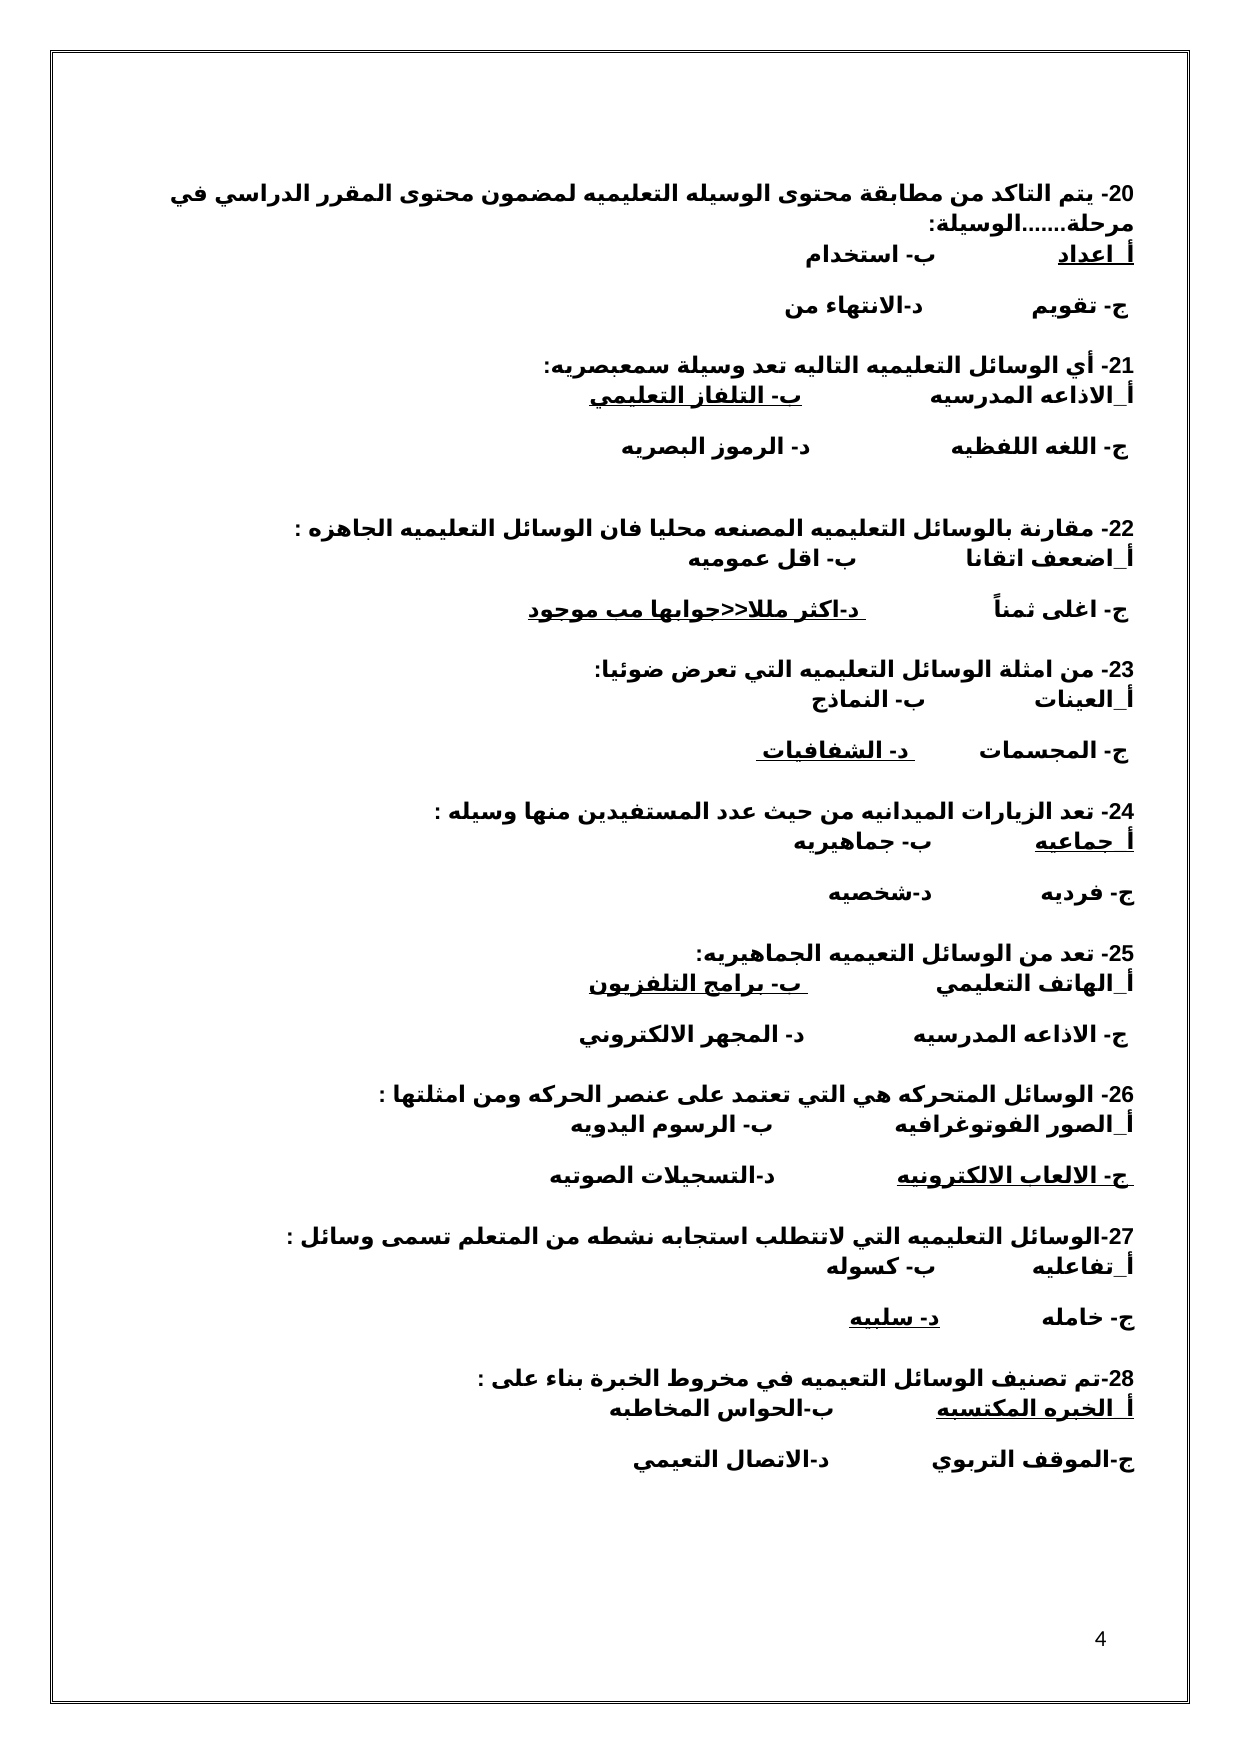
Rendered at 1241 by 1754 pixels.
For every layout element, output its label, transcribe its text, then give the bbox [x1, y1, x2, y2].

text ج-الموقف التربوي د-الاتصال التعيمي [103, 1446, 1134, 1504]
text ج- الالعاب الالكترونيه د-التسجيلات الصوتيه 27-الوسائل التعليميه التي لاتتطلب استجابه نشطه من المتعلم تسمى وسائل : أ_تفاعليه ب- كسوله [103, 1162, 1134, 1279]
text ج- اغلى ثمناً د-اكثر مللا<<جوابها مب موجود 23- من امثلة الوسائل التعليميه التي تعرض ضوئيا: أ_العينات ب- النماذج [103, 596, 1134, 713]
text ج- تقويم د-الانتهاء من 21- أي الوسائل التعليميه التاليه تعد وسيلة سمعبصريه: أ_الاذاعه المدرسيه ب- التلفاز التعليمي [103, 292, 1134, 409]
text ج- المجسمات د- الشفافيات 24- تعد الزيارات الميدانيه من حيث عدد المستفيدين منها وسيله : أ_جماعيه ب- جماهيريه [103, 737, 1134, 854]
text 22- مقارنة بالوسائل التعليميه المصنعه محليا فان الوسائل التعليميه الجاهزه : أ_اضععف اتقانا ب- اقل عموميه [103, 484, 1134, 571]
text ج- خامله د- سلبيه 28-تم تصنيف الوسائل التعيميه في مخروط الخبرة بناء على : أ_الخبره المكتسبه ب-الحواس المخاطبه [103, 1304, 1134, 1421]
text ج- فرديه د-شخصيه 25- تعد من الوسائل التعيميه الجماهيريه: أ_الهاتف التعليمي ب- برامج التلفزيون [103, 879, 1134, 996]
text ج- الاذاعه المدرسيه د- المجهر الالكتروني 26- الوسائل المتحركه هي التي تعتمد على عنصر الحركه ومن امثلتها : أ_الصور الفوتوغرافيه ب- الرسوم اليدويه [103, 1021, 1134, 1138]
text ج- اللغه اللفظيه د- الرموز البصريه [103, 433, 1134, 460]
text 20- يتم التاكد من مطابقة محتوى الوسيله التعليميه لمضمون محتوى المقرر الدراسي في مرحلة.......الوسيلة: أ_اعداد ب- استخدام [103, 150, 1134, 267]
